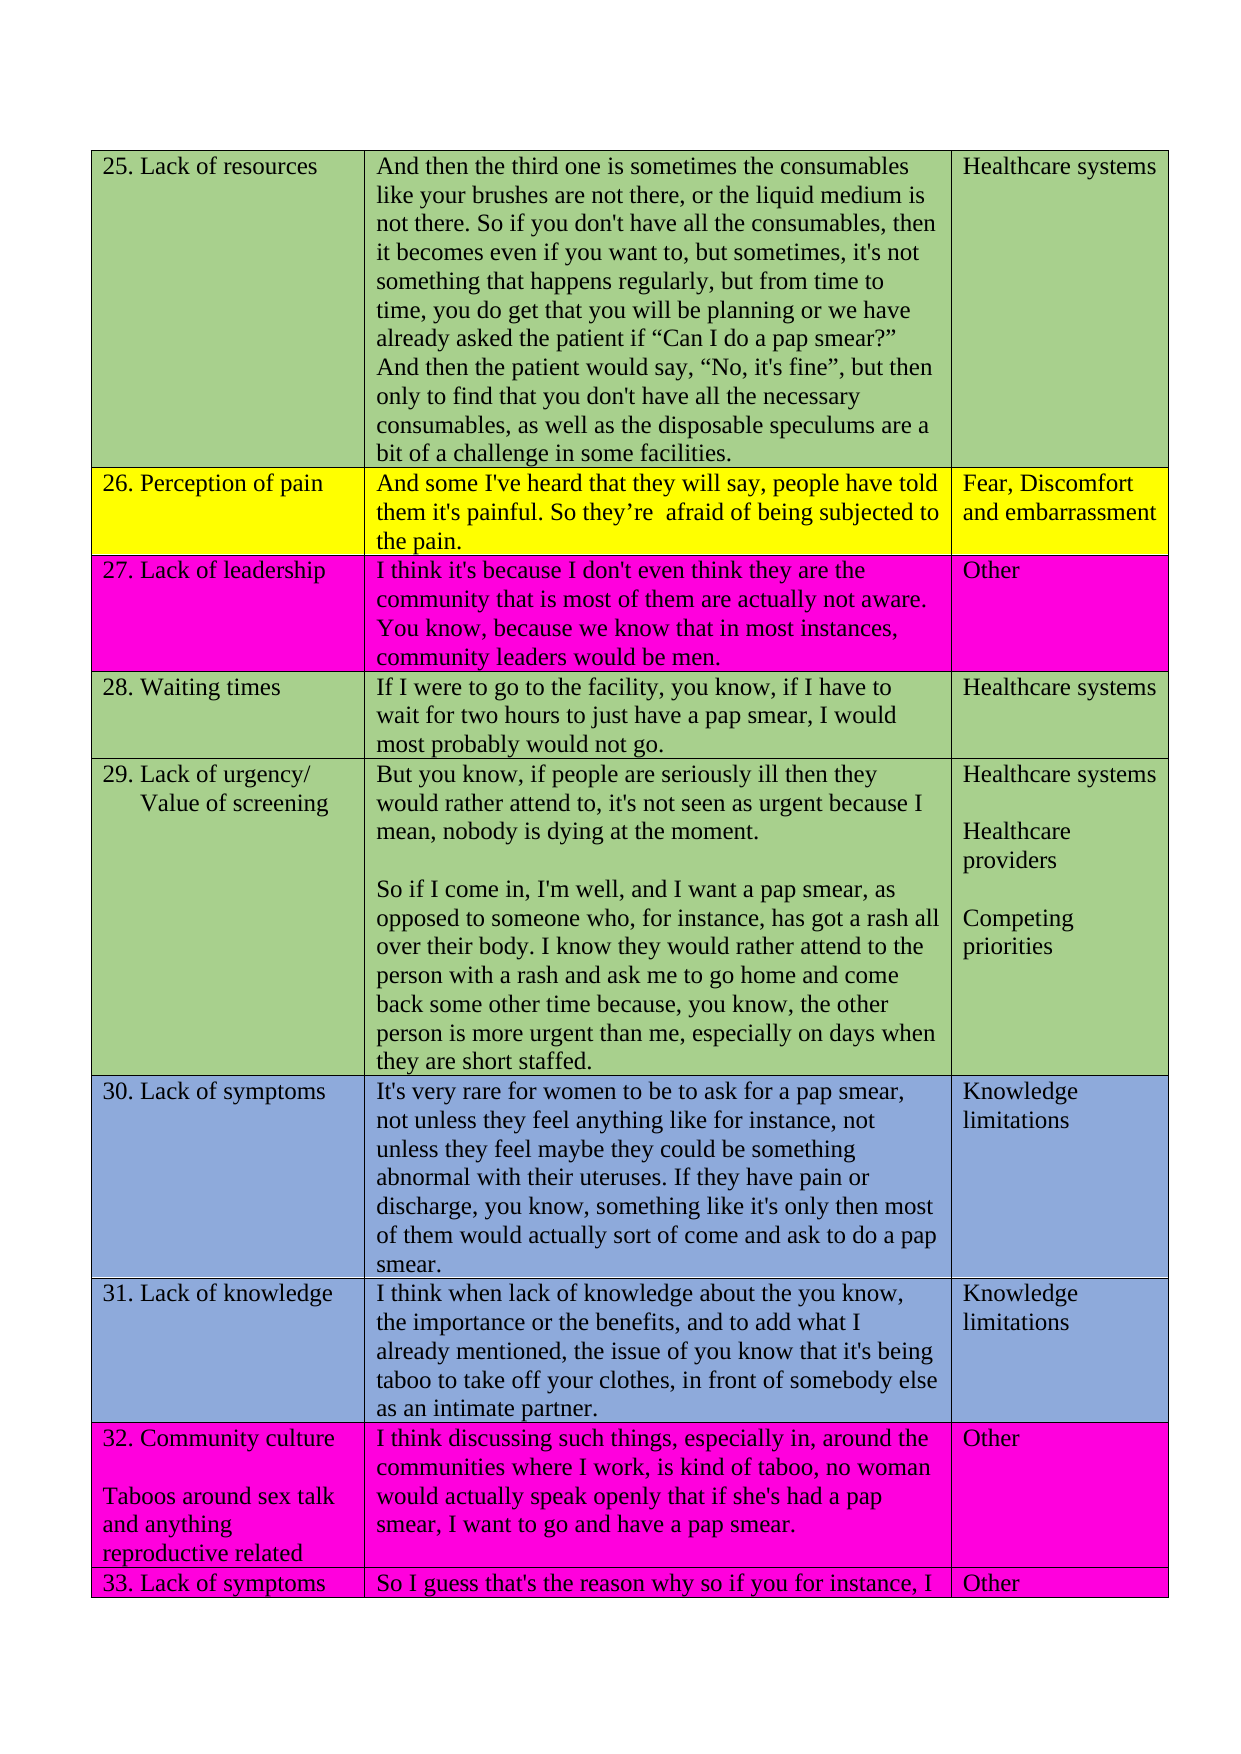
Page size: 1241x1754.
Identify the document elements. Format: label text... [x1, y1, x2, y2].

table_cell But you know, if people are seriously ill then they would rather attend to, it's not seen as urgent because I mean, nobody is dying at the moment. So if I come in, I'm well, and I want a pap smear, as opposed to someone who, for instance, has got a rash all over their body. I know they would rather attend to the person with a rash and ask me to go home and come back some other time because, you know, the other person is more urgent than me, especially on days when they are short staffed. [365, 759, 951, 1075]
table_cell I think it's because I don't even think they are the community that is most of them are actually not aware. You know, because we know that in most instances, community leaders would be men. [365, 556, 951, 671]
table_cell Other [952, 1423, 1168, 1567]
table_cell I think when lack of knowledge about the you know, the importance or the benefits, and to add what I already mentioned, the issue of you know that it's being taboo to take off your clothes, in front of somebody else as an intimate partner. [365, 1279, 951, 1422]
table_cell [365, 1568, 951, 1597]
table_cell Other [952, 556, 1168, 671]
table_cell Fear, Discomfort and embarrassment [952, 468, 1168, 554]
table_cell Knowledge limitations [952, 1279, 1168, 1422]
table_cell And some I've heard that they will say, people have told them it's painful. So they’re afraid of being subjected to the pain. [365, 468, 951, 554]
table_cell Knowledge limitations [952, 1076, 1168, 1277]
table_cell Lack of symptoms [92, 1076, 364, 1277]
table_cell Community culture Taboos around sex talk and anything reproductive related [92, 1423, 364, 1567]
table_cell Healthcare systems [952, 672, 1168, 758]
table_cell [92, 1568, 364, 1597]
table_cell Lack of knowledge [92, 1279, 364, 1422]
table_cell Lack of leadership [92, 556, 364, 671]
table_cell Healthcare systems [952, 151, 1168, 467]
table_cell Perception of pain [92, 468, 364, 554]
table_cell If I were to go to the facility, you know, if I have to wait for two hours to just have a pap smear, I would most probably would not go. [365, 672, 951, 758]
table_cell And then the third one is sometimes the consumables like your brushes are not there, or the liquid medium is not there. So if you don't have all the consumables, then it becomes even if you want to, but sometimes, it's not something that happens regularly, but from time to time, you do get that you will be planning or we have already asked the patient if “Can I do a pap smear?” And then the patient would say, “No, it's fine”, but then only to find that you don't have all the necessary consumables, as well as the disposable speculums are a bit of a challenge in some facilities. [365, 151, 951, 467]
table_cell It's very rare for women to be to ask for a pap smear, not unless they feel anything like for instance, not unless they feel maybe they could be something abnormal with their uteruses. If they have pain or discharge, you know, something like it's only then most of them would actually sort of come and ask to do a pap smear. [365, 1076, 951, 1277]
table_cell I think discussing such things, especially in, around the communities where I work, is kind of taboo, no woman would actually speak openly that if she's had a pap smear, I want to go and have a pap smear. [365, 1423, 951, 1567]
table_cell Healthcare systems Healthcare providers Competing priorities [952, 759, 1168, 1075]
table_cell Lack of resources [92, 151, 364, 467]
table_cell Other [952, 1568, 1168, 1597]
table_cell Waiting times [92, 672, 364, 758]
table_cell Lack of urgency/ Value of screening [92, 759, 364, 1075]
